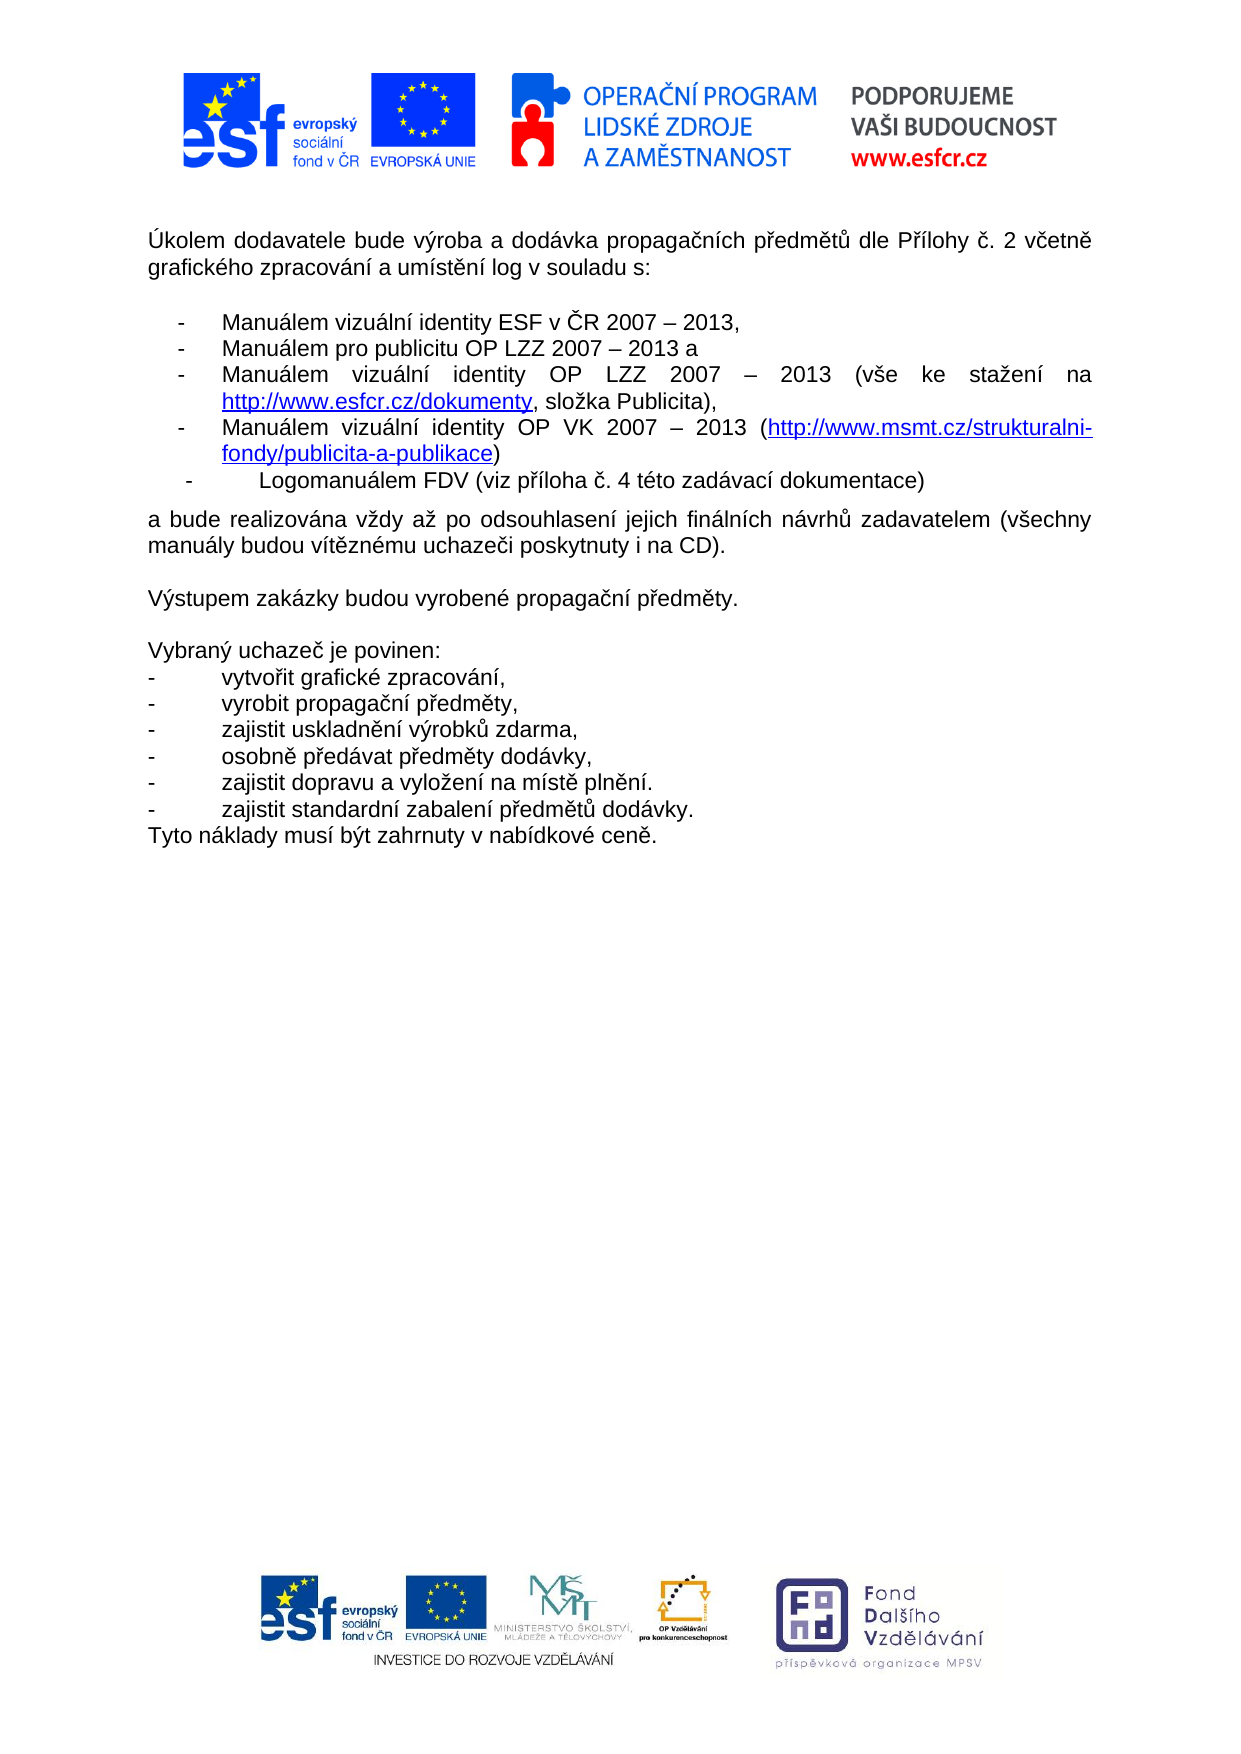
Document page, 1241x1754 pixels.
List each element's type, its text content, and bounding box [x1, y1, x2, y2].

text - osobně předávat předměty dodávky, [148, 743, 1092, 769]
list Manuálem pro publicitu OP LZZ 2007 – 2013 a [177, 335, 1092, 361]
text Úkolem dodavatele bude výroba a dodávka propagačních předmětů dle Přílohy č. 2 včetně grafického zpracování a umístění log v souladu s: [148, 227, 1092, 280]
list Manuálem vizuální identity ESF v ČR 2007 – 2013, [177, 309, 1092, 335]
text - zajistit uskladnění výrobků zdarma, [148, 716, 1092, 743]
picture [237, 1554, 1004, 1681]
list Manuálem vizuální identity OP VK 2007 – 2013 (http://www.msmt.cz/strukturalni-fondy/publicita-a-publikace) [177, 414, 1092, 467]
text Vybraný uchazeč je povinen: [148, 637, 1092, 664]
list Logomanuálem FDV (viz příloha č. 4 této zadávací dokumentace) [185, 467, 1092, 493]
list Manuálem vizuální identity OP LZZ 2007 – 2013 (vše ke stažení na http://www.esfcr.cz/dokumenty, složka Publicita), [177, 361, 1092, 414]
text Tyto náklady musí být zahrnuty v nabídkové ceně. [148, 822, 1092, 848]
text a bude realizována vždy až po odsouhlasení jejich finálních návrhů zadavatelem (všechny manuály budou vítěznému uchazeči poskytnuty i na CD). [148, 506, 1092, 558]
text - zajistit standardní zabalení předmětů dodávky. [148, 796, 1092, 822]
text - zajistit dopravu a vyložení na místě plnění. [148, 769, 1092, 796]
text Výstupem zakázky budou vyrobené propagační předměty. [148, 585, 1092, 611]
text - vytvořit grafické zpracování, [148, 664, 1092, 690]
picture [183, 73, 1057, 173]
text - vyrobit propagační předměty, [148, 690, 1092, 716]
